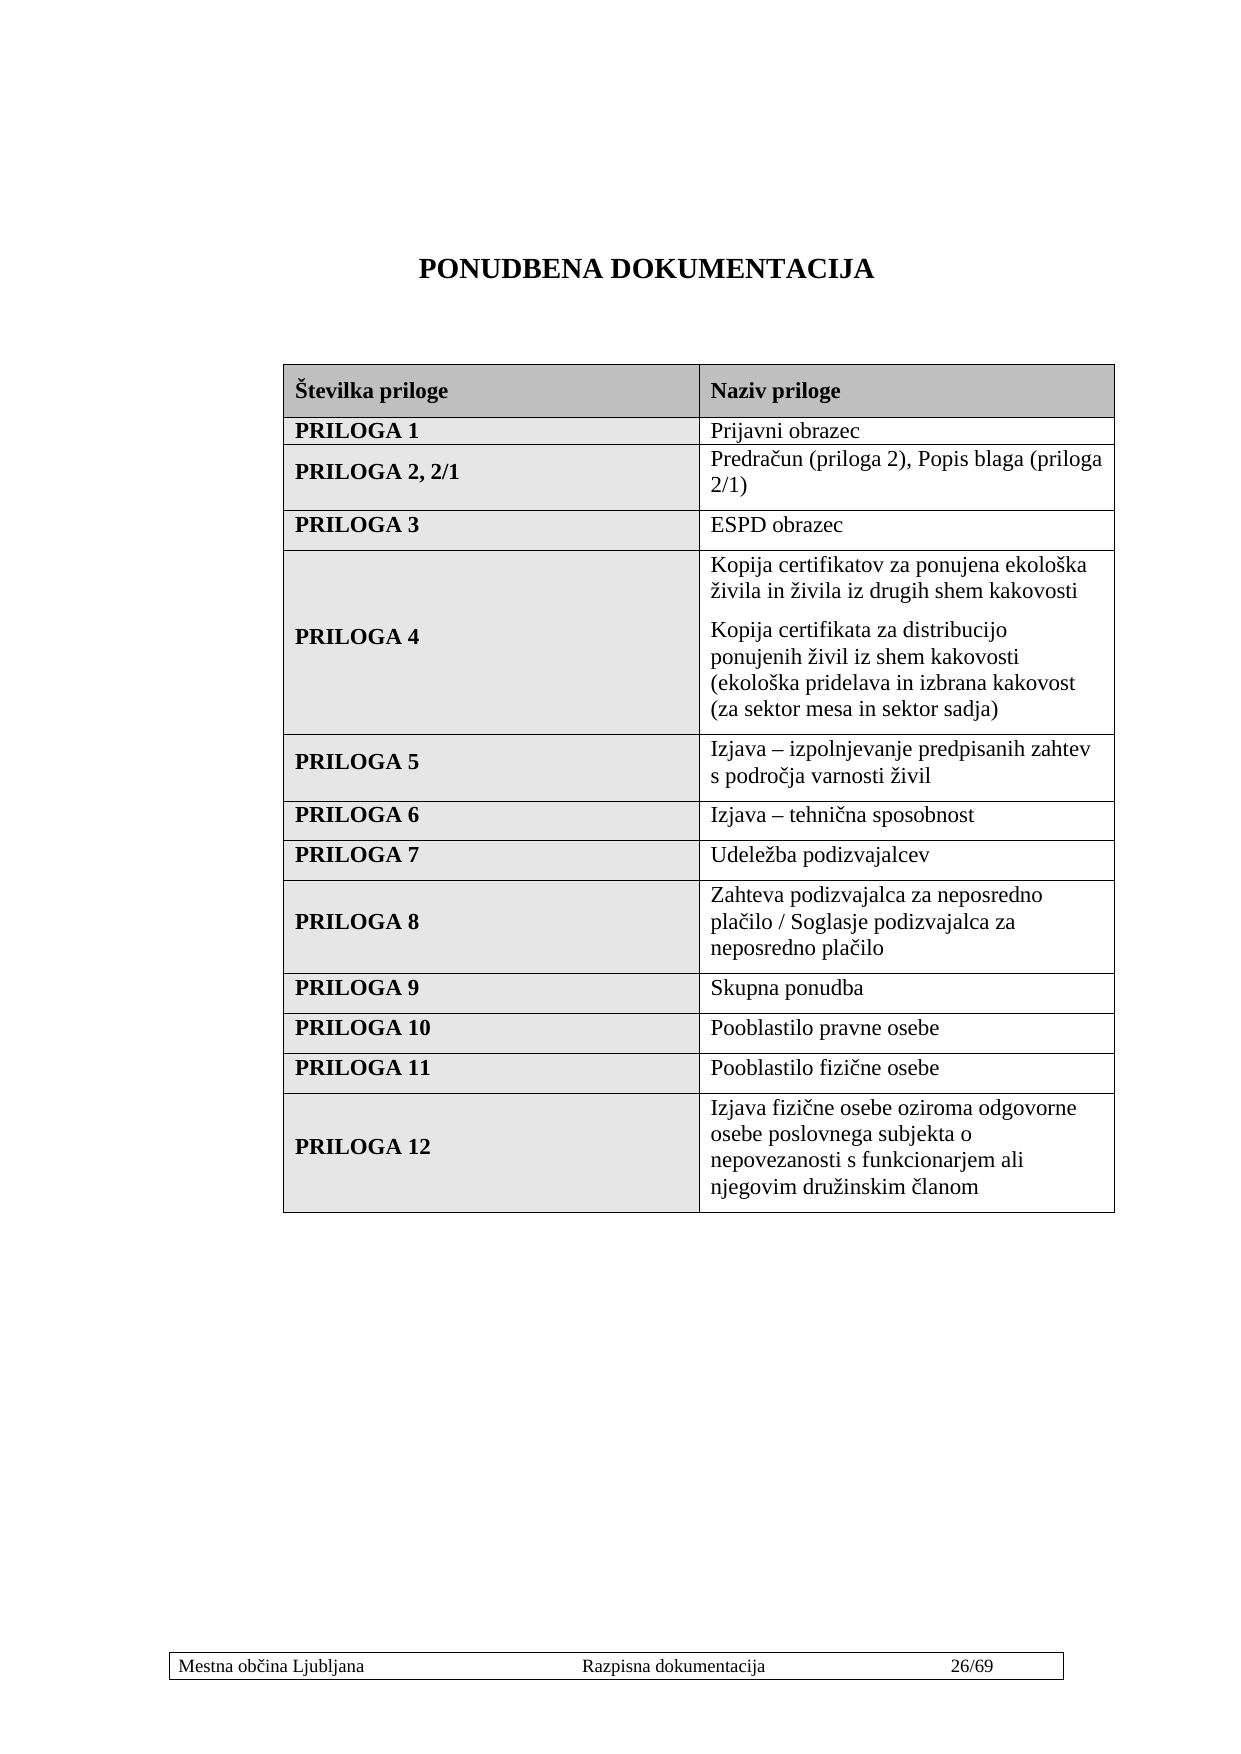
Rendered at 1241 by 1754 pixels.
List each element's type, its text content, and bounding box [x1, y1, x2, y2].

table_cell PRILOGA 3 [284, 511, 699, 550]
text PONUDBENA DOKUMENTACIJA [178, 251, 1115, 285]
table_cell PRILOGA 5 [284, 735, 699, 801]
table_cell Pooblastilo pravne osebe [700, 1014, 1114, 1053]
table_cell Izjava – izpolnjevanje predpisanih zahtev s področja varnosti živil [700, 735, 1114, 801]
table_cell PRILOGA 1 [284, 418, 699, 444]
table_cell PRILOGA 2, 2/1 [284, 445, 699, 510]
table_cell PRILOGA 6 [284, 802, 699, 840]
table_cell Zahteva podizvajalca za neposredno plačilo / Soglasje podizvajalca za neposredno plačilo [700, 881, 1114, 973]
table_cell PRILOGA 11 [284, 1054, 699, 1093]
table_cell Izjava fizične osebe oziroma odgovorne osebe poslovnega subjekta o nepovezanosti s funkcionarjem ali njegovim družinskim članom [700, 1094, 1114, 1212]
table_cell PRILOGA 10 [284, 1014, 699, 1053]
table_cell PRILOGA 4 [284, 551, 699, 734]
table_cell Udeležba podizvajalcev [700, 841, 1114, 880]
table_cell Skupna ponudba [700, 974, 1114, 1013]
table_cell PRILOGA 8 [284, 881, 699, 973]
table_header Naziv priloge [700, 365, 1114, 417]
table_header Številka priloge [284, 365, 699, 417]
table_cell PRILOGA 12 [284, 1094, 699, 1212]
table_cell Prijavni obrazec [700, 418, 1114, 444]
table_cell Kopija certifikatov za ponujena ekološka živila in živila iz drugih shem kakovosti Kopija certifikata za distribucijo ponujenih živil iz shem kakovosti (ekološka pridelava in izbrana kakovost (za sektor mesa in sektor sadja) [700, 551, 1114, 734]
table_cell PRILOGA 7 [284, 841, 699, 880]
table_cell Predračun (priloga 2), Popis blaga (priloga 2/1) [700, 445, 1114, 510]
table_cell PRILOGA 9 [284, 974, 699, 1013]
table_cell Pooblastilo fizične osebe [700, 1054, 1114, 1093]
table_cell Izjava – tehnična sposobnost [700, 802, 1114, 840]
table_cell ESPD obrazec [700, 511, 1114, 550]
